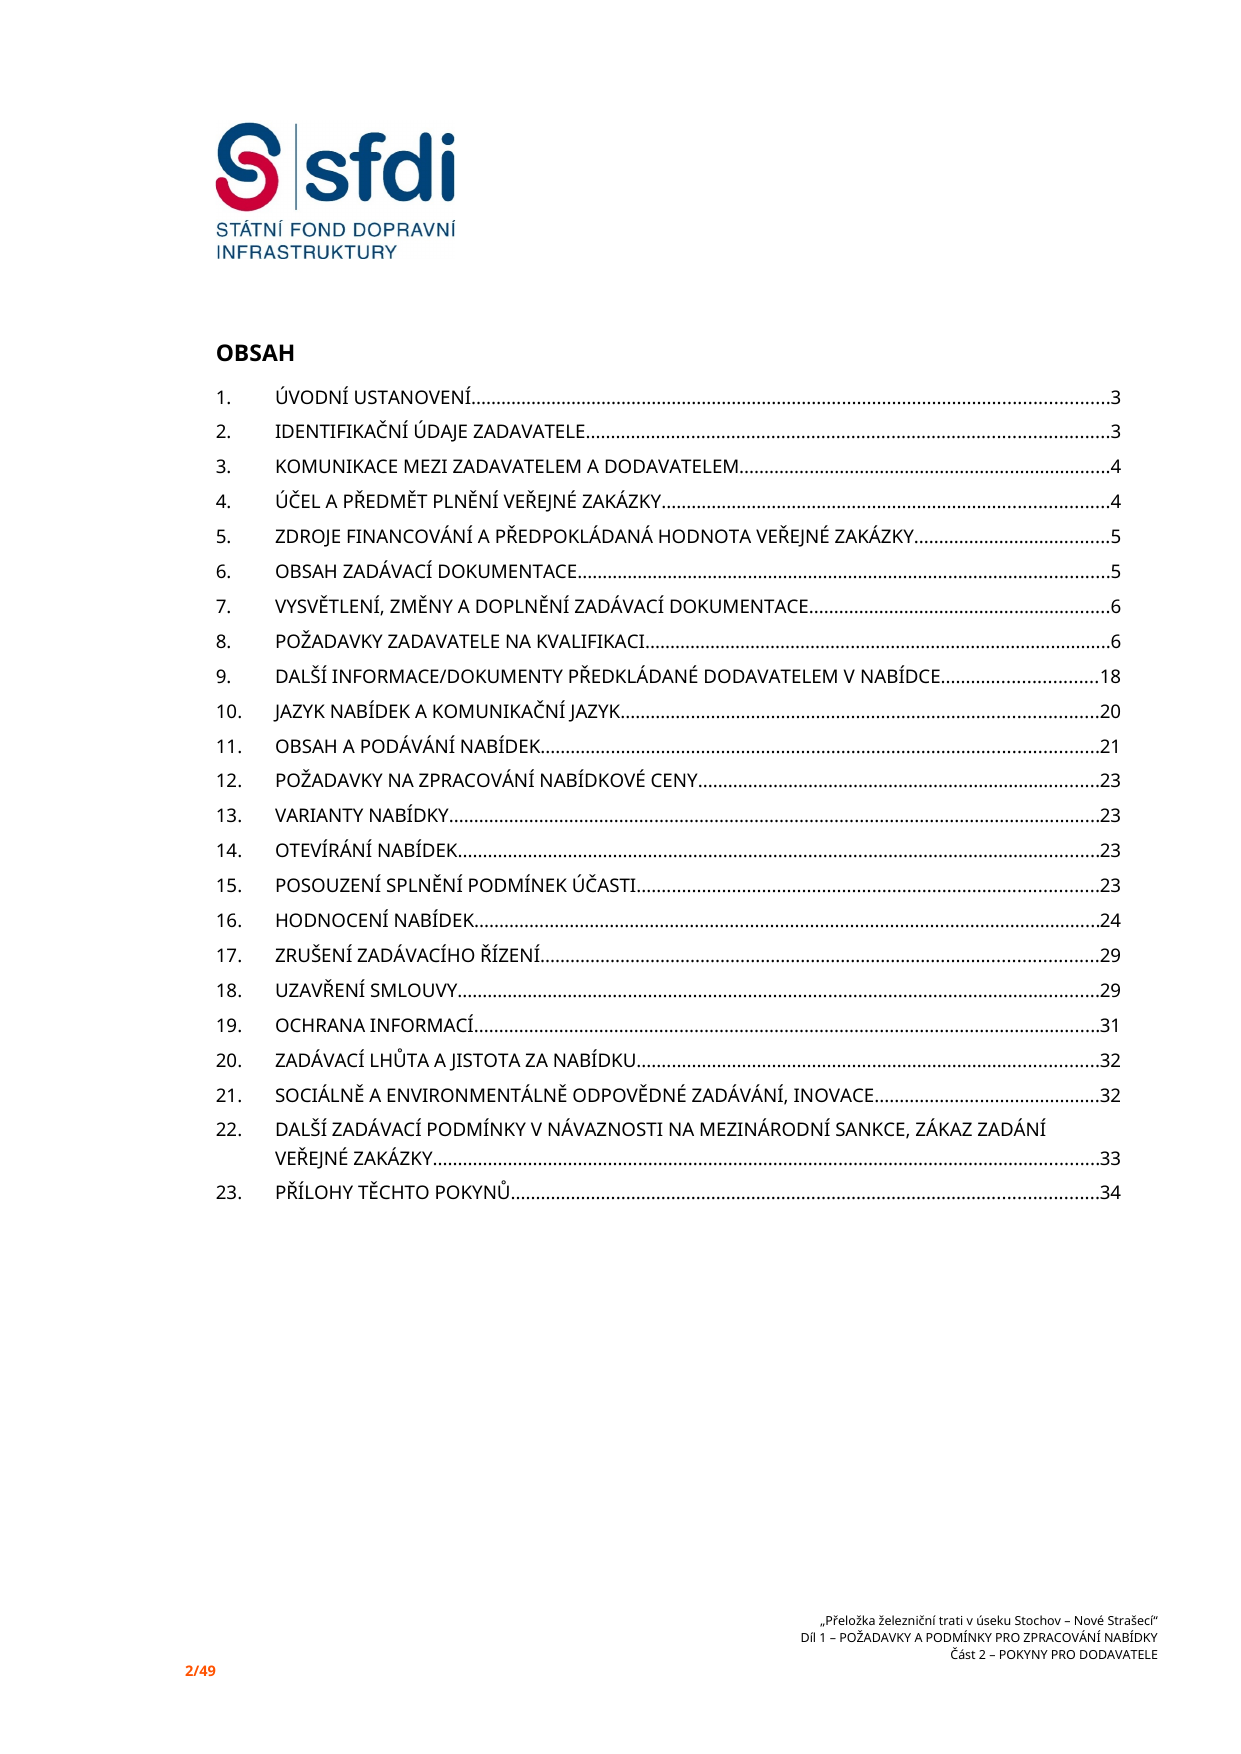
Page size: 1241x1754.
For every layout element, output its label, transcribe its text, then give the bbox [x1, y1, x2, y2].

text 22. Další zadávací podmínky v návaznosti na MEZINÁRODNÍ sankce, zákaz zadání veřejné zakázky 33 [216, 1117, 1122, 1170]
text 1. ÚVODNÍ USTANOVENÍ 3 [216, 384, 1122, 409]
text 4. ÚČEL a PŘEDMĚT PLNĚNÍ VEŘEJNÉ ZAKÁZKY 4 [216, 489, 1122, 514]
text 15. POSOUZENÍ SPLNĚNÍ PODMÍNEK ÚČASTI 23 [216, 872, 1122, 898]
text 7. VYSVĚTLENÍ, ZMĚNY a DOPLNĚNÍ ZADÁVACÍ DOKUMENTACE 6 [216, 593, 1122, 619]
picture [215, 120, 456, 259]
text 6. OBSAH ZADÁVACÍ DOKUMENTACE 5 [216, 558, 1122, 584]
text 17. ZRUŠENÍ ZADÁVACÍHO ŘÍZENÍ 29 [216, 942, 1122, 968]
text Obsah [216, 337, 1122, 368]
text 2. IDENTIFIKAČNÍ ÚDAJE ZADAVATELE 3 [216, 419, 1122, 444]
text 12. POŽADAVKY NA ZPRACOVÁNÍ NABÍDKOVÉ CENY 23 [216, 768, 1122, 793]
text 13. VARIANTY NABÍDKY 23 [216, 803, 1122, 828]
text 8. POŽADAVKY ZADAVATELE NA KVALIFIKACI 6 [216, 628, 1122, 654]
text 9. DALŠÍ INFORMACE/DOKUMENTY PŘEDKLÁDANÉ DODAVATELEM v NABÍDCE 18 [216, 663, 1122, 689]
text 16. HODNOCENÍ NABÍDEK 24 [216, 907, 1122, 933]
text 10. JAZYK NABÍDEK A KOMUNIKAČNÍ JAZYK 20 [216, 698, 1122, 723]
text 11. OBSAH a PODÁVÁNÍ NABÍDEK 21 [216, 733, 1122, 758]
text 3. KOMUNIKACE MEZI ZADAVATELEM a DODAVATELEM 4 [216, 454, 1122, 479]
text 18. UZAVŘENÍ SMLOUVY 29 [216, 977, 1122, 1003]
text 14. OTEVÍRÁNÍ NABÍDEK 23 [216, 838, 1122, 863]
text 19. OCHRANA INFORMACÍ 31 [216, 1012, 1122, 1038]
text 23. PŘÍLOHY TĚCHTO POKYNŮ 34 [216, 1179, 1122, 1204]
text 5. ZDROJE FINANCOVÁNÍ a PŘEDPOKLÁDANÁ HODNOTA VEŘEJNÉ ZAKÁZKY 5 [216, 523, 1122, 549]
text 20. ZADÁVACÍ LHŮTA A JISTOTA ZA NABÍDKU 32 [216, 1047, 1122, 1072]
text 21. SOCIÁLNĚ A ENVIRONMENTÁLNĚ ODPOVĚDNÉ ZADÁVÁNÍ, INOVACE 32 [216, 1082, 1122, 1107]
